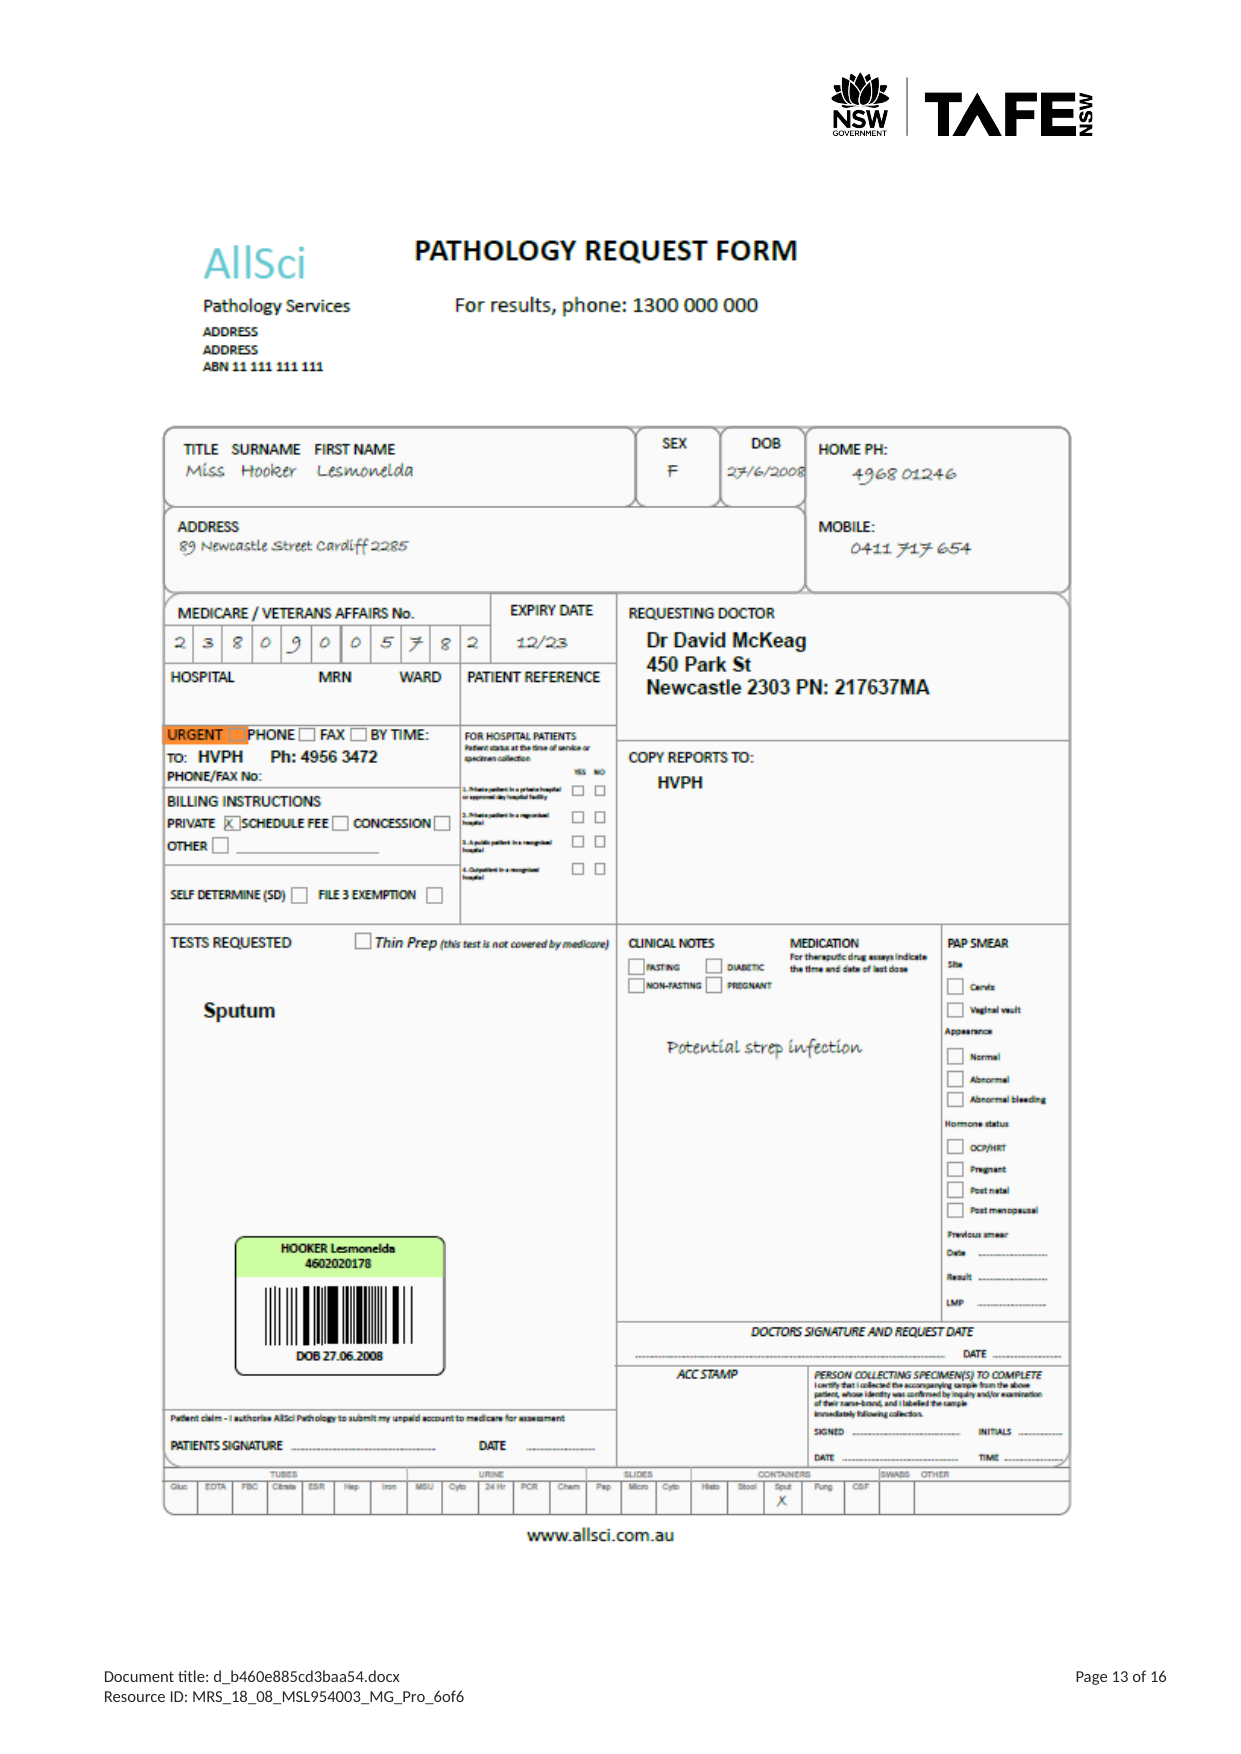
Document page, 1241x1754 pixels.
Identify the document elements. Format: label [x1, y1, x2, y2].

picture [147, 207, 1093, 1552]
picture [831, 71, 1093, 137]
